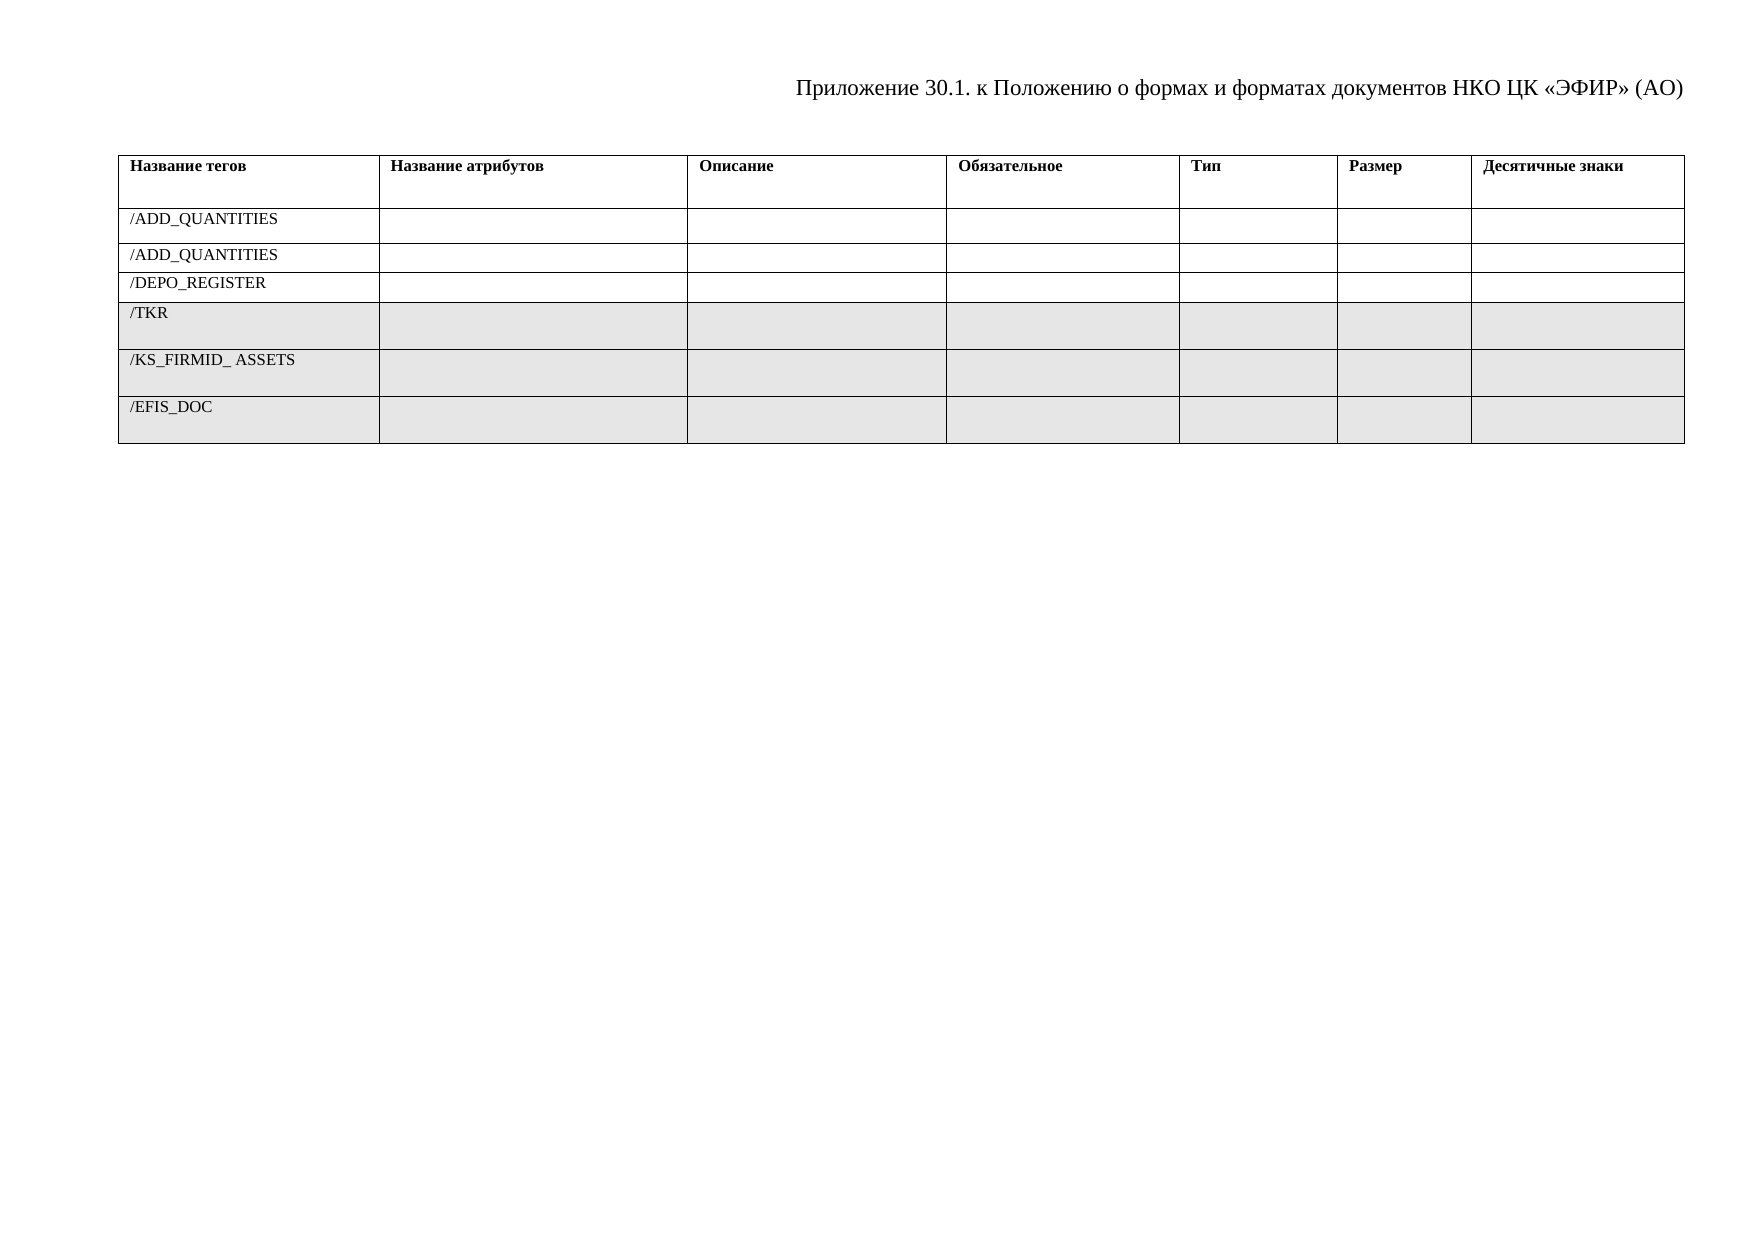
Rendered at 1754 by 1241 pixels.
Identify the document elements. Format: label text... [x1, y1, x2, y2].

table_cell [688, 244, 946, 272]
table_cell [1180, 397, 1337, 443]
table_header Название тегов [119, 156, 379, 208]
table_cell [1180, 209, 1337, 243]
table_cell [947, 397, 1179, 443]
table_cell /TKR [119, 303, 379, 349]
table_cell [947, 273, 1179, 302]
table_cell [1338, 350, 1471, 396]
table_cell [380, 244, 687, 272]
table_cell /ADD_QUANTITIES [119, 244, 379, 272]
table_cell [688, 209, 946, 243]
table_cell [1338, 244, 1471, 272]
table_cell [380, 303, 687, 349]
table_cell [688, 303, 946, 349]
table_cell [1472, 209, 1684, 243]
table_header Размер [1338, 156, 1471, 208]
table_cell [1472, 244, 1684, 272]
table_header Обязательное [947, 156, 1179, 208]
table_cell /EFIS_DOC [119, 397, 379, 443]
table_cell [1338, 303, 1471, 349]
table_cell [1338, 397, 1471, 443]
table_cell [380, 397, 687, 443]
table_cell [1180, 303, 1337, 349]
table_cell [947, 209, 1179, 243]
table_cell /KS_FIRMID_ ASSETS [119, 350, 379, 396]
table_cell [947, 244, 1179, 272]
table_header Тип [1180, 156, 1337, 208]
table_cell [1472, 273, 1684, 302]
table_cell /ADD_QUANTITIES [119, 209, 379, 243]
table_cell [380, 273, 687, 302]
table_header Название атрибутов [380, 156, 687, 208]
table_cell [380, 350, 687, 396]
table_cell [1472, 397, 1684, 443]
table_cell [688, 350, 946, 396]
table_cell [1180, 273, 1337, 302]
table_cell [688, 273, 946, 302]
table_cell [1180, 244, 1337, 272]
table_header Описание [688, 156, 946, 208]
table_cell [688, 397, 946, 443]
table_cell [1472, 350, 1684, 396]
table_cell [1180, 350, 1337, 396]
table_cell [1472, 303, 1684, 349]
table_cell /DEPO_REGISTER [119, 273, 379, 302]
table_cell [947, 303, 1179, 349]
table_cell [1338, 273, 1471, 302]
table_cell [380, 209, 687, 243]
table_header Десятичные знаки [1472, 156, 1684, 208]
table_cell [947, 350, 1179, 396]
table_cell [1338, 209, 1471, 243]
